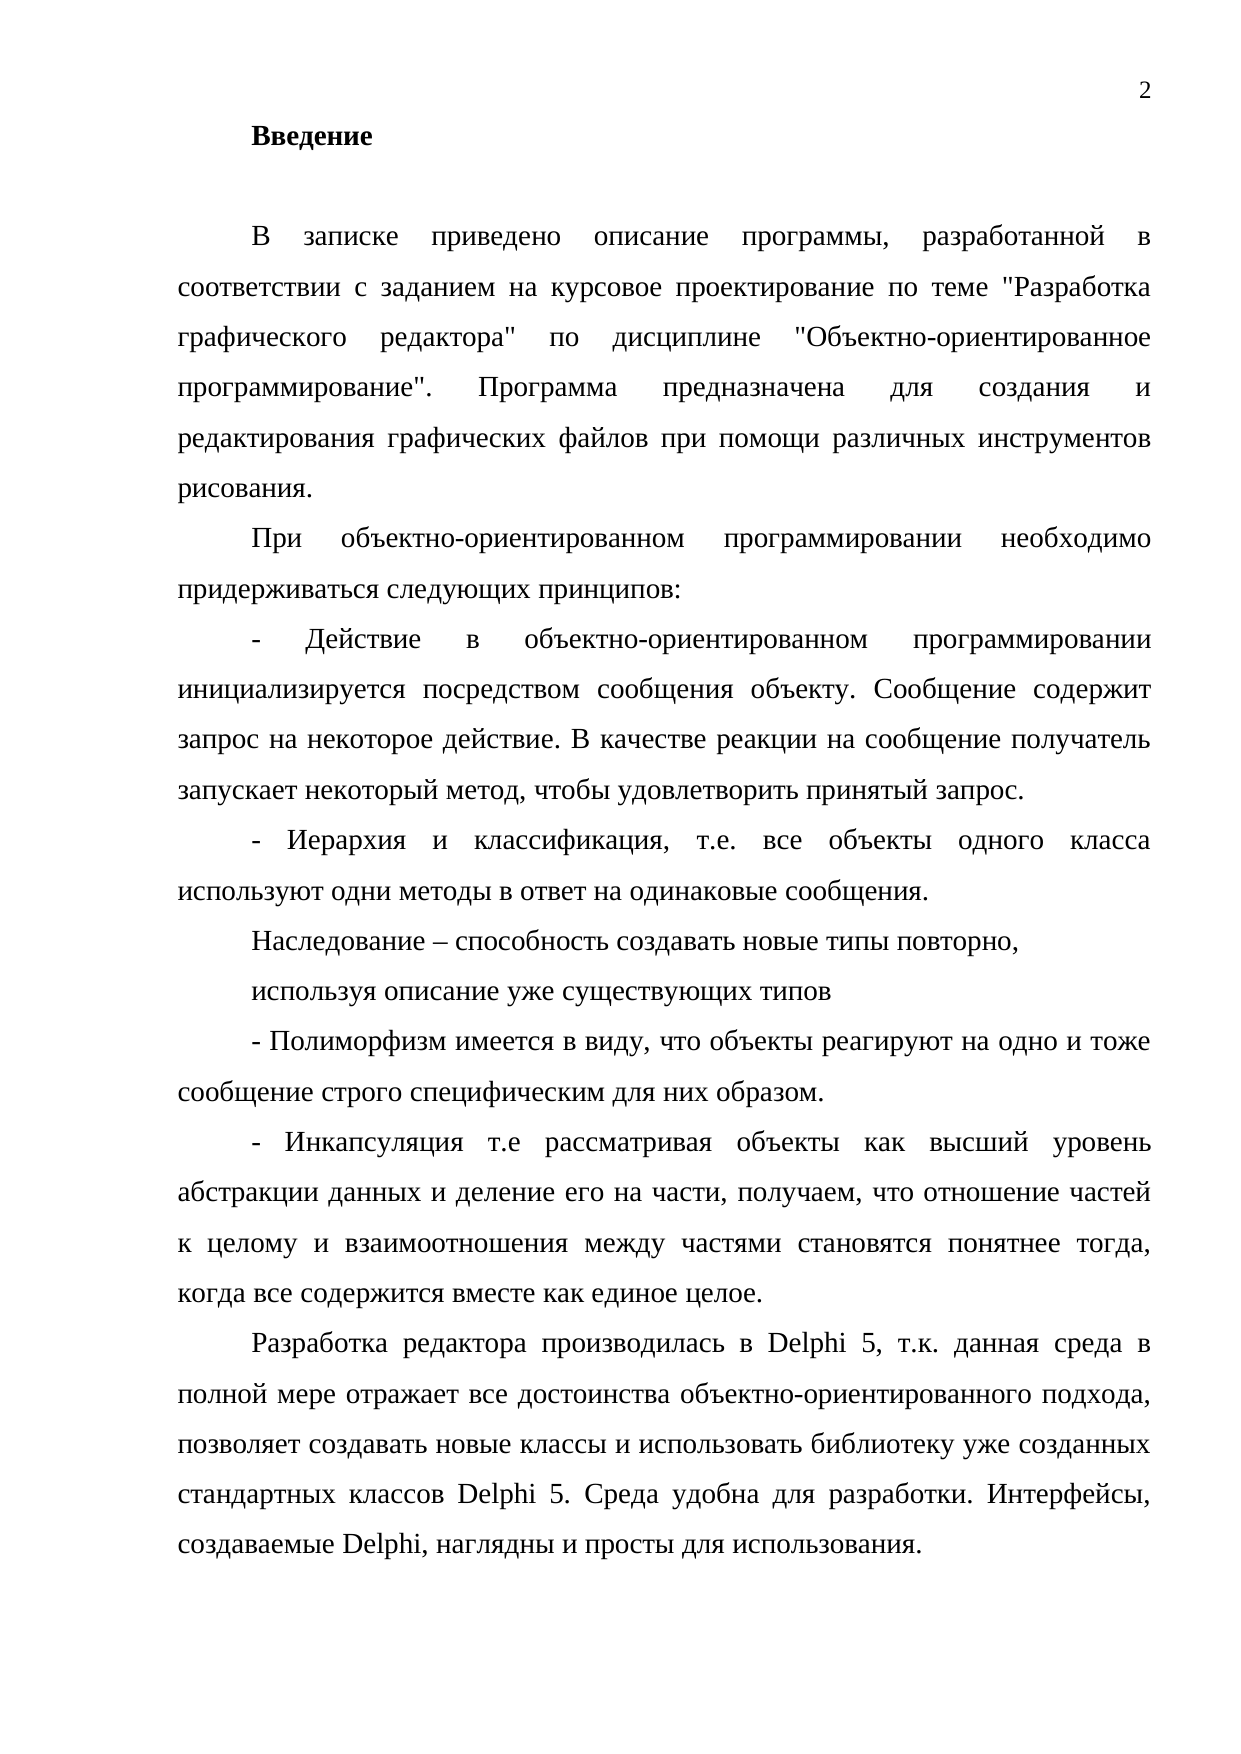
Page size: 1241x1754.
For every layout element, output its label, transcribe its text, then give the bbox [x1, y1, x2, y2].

text При объектно-ориентированном программировании необходимо придерживаться следующих принципов: [177, 521, 1152, 604]
text - Иерархия и классификация, т.е. все объекты одного класса используют одни методы в ответ на одинаковые сообщения. [177, 822, 1152, 906]
text Разработка редактора производилась в Delphi 5, т.к. данная среда в полной мере отражает все достоинства объектно-ориентированного подхода, позволяет создавать новые классы и использовать библиотеку уже созданных стандартных классов Delphi 5. Среда удобна для разработки. Интерфейсы, создаваемые Delphi, наглядны и просты для использования. [177, 1326, 1152, 1560]
text используя описание уже существующих типов [177, 973, 1152, 1007]
text - Инкапсуляция т.е рассматривая объекты как высший уровень абстракции данных и деление его на части, получаем, что отношение частей к целому и взаимоотношения между частями становятся понятнее тогда, когда все содержится вместе как единое целое. [177, 1124, 1152, 1309]
text Введение [177, 118, 1152, 152]
text - Действие в объектно-ориентированном программировании инициализируется посредством сообщения объекту. Сообщение содержит запрос на некоторое действие. В качестве реакции на сообщение получатель запускает некоторый метод, чтобы удовлетворить принятый запрос. [177, 621, 1152, 806]
text - Полиморфизм имеется в виду, что объекты реагируют на одно и тоже сообщение строго специфическим для них образом. [177, 1024, 1152, 1108]
text В записке приведено описание программы, разработанной в соответствии с заданием на курсовое проектирование по теме "Разработка графического редактора" по дисциплине "Объектно-ориентированное программирование". Программа предназначена для создания и редактирования графических файлов при помощи различных инструментов рисования. [177, 219, 1152, 504]
text Наследование – способность создавать новые типы повторно, [177, 923, 1152, 957]
